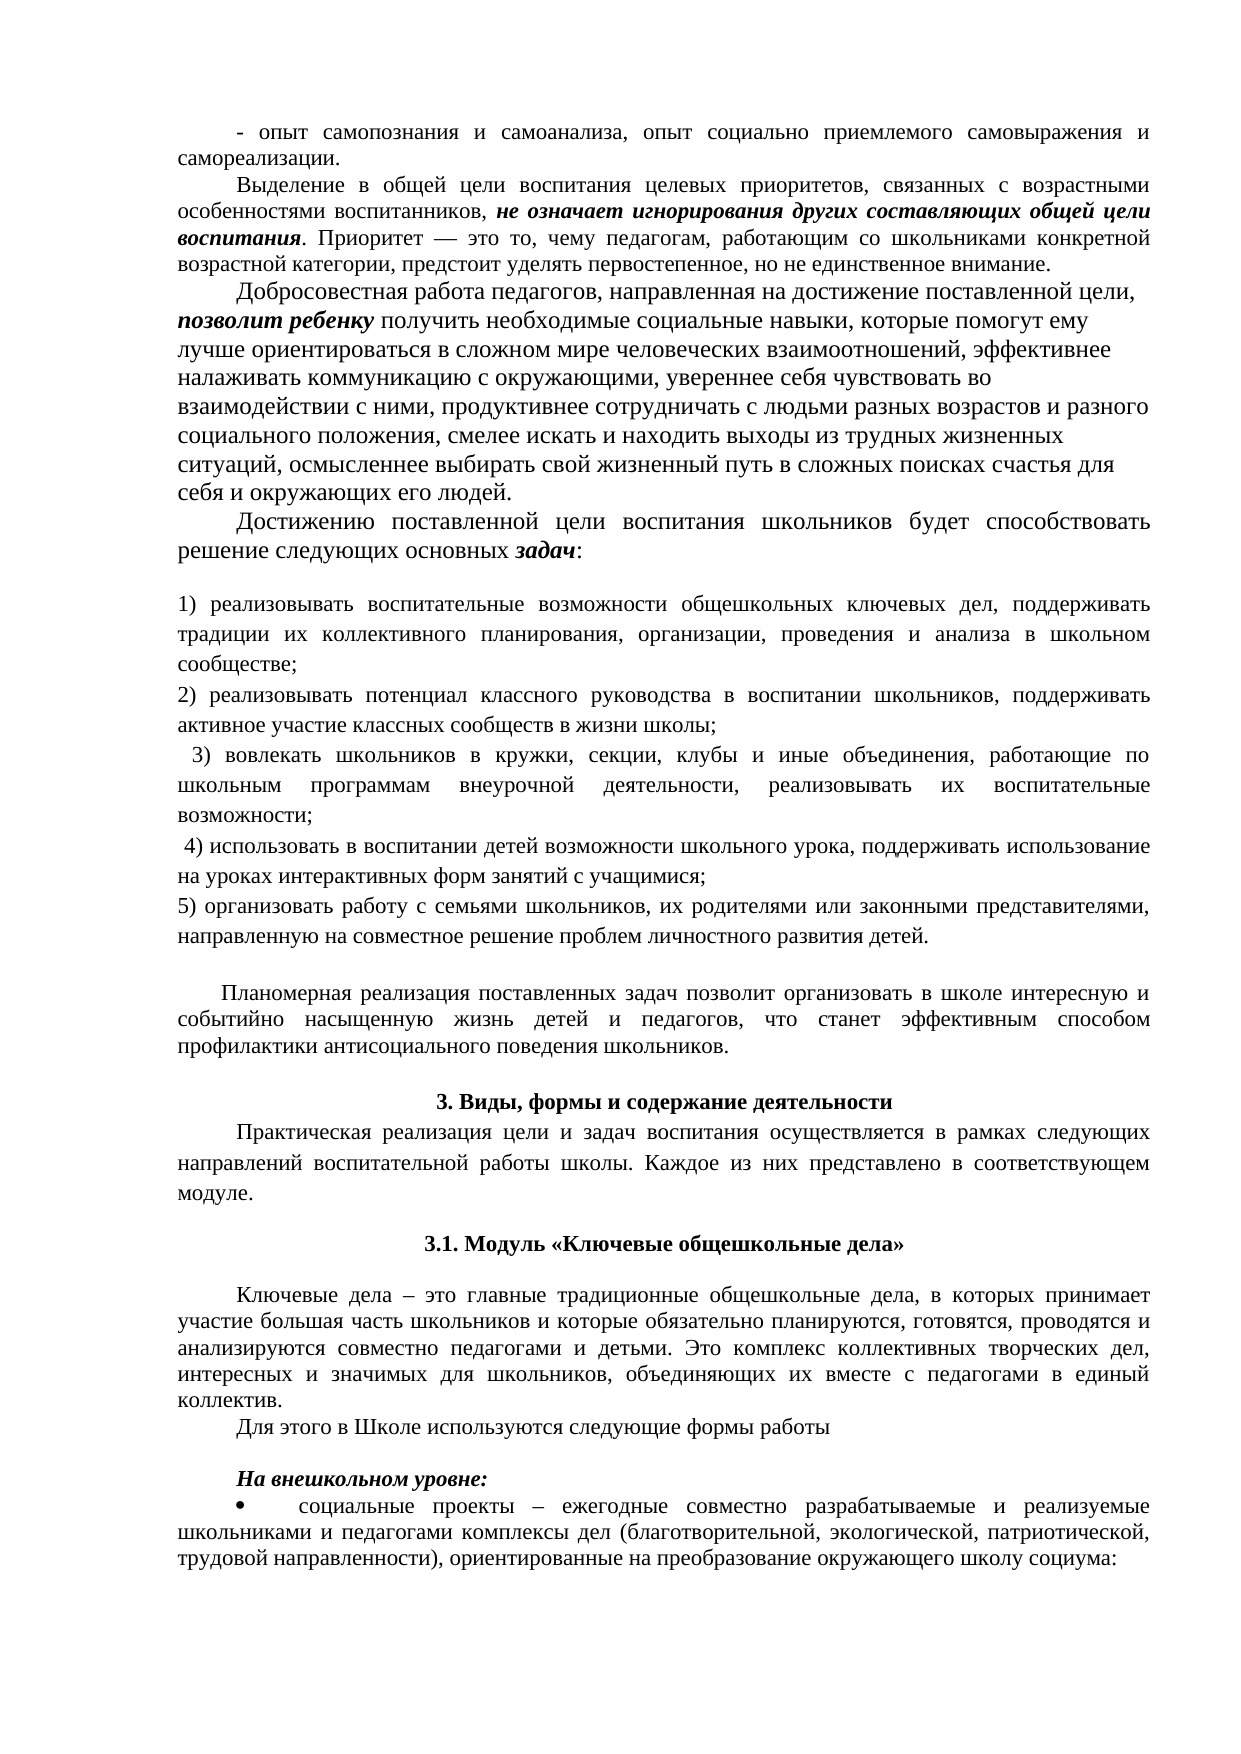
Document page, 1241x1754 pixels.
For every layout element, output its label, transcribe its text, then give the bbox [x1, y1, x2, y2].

text Достижению поставленной цели воспитания школьников будет способствовать решение следующих основных задач: [177, 506, 1152, 564]
text 3) вовлекать школьников в кружки, секции, клубы и иные объединения, работающие по школьным программам внеурочной деятельности, реализовывать их воспитательные возможности; [177, 741, 1152, 828]
text На внешкольном уровне: [177, 1465, 1152, 1492]
text Для этого в Школе используются следующие формы работы [177, 1413, 1152, 1439]
text - опыт самопознания и самоанализа, опыт социально приемлемого самовыражения и самореализации. [177, 118, 1152, 171]
text Практическая реализация цели и задач воспитания осуществляется в рамках следующих направлений воспитательной работы школы. Каждое из них представлено в соответствующем модуле. [177, 1118, 1152, 1205]
text 5) организовать работу с семьями школьников, их родителями или законными представителями, направленную на совместное решение проблем личностного развития детей. [177, 892, 1152, 949]
text 3.1. Модуль «Ключевые общешкольные дела» [177, 1230, 1152, 1256]
text Планомерная реализация поставленных задач позволит организовать в школе интересную и событийно насыщенную жизнь детей и педагогов, что станет эффективным способом профилактики антисоциального поведения школьников. [177, 979, 1152, 1058]
text 1) реализовывать воспитательные возможности общешкольных ключевых дел, поддерживать традиции их коллективного планирования, организации, проведения и анализа в школьном сообществе; [177, 590, 1152, 677]
text 3. Виды, формы и содержание деятельности [177, 1088, 1152, 1114]
list социальные проекты – ежегодные совместно разрабатываемые и реализуемые школьниками и педагогами комплексы дел (благотворительной, экологической, патриотической, трудовой направленности), ориентированные на преобразование окружающего школу социума: [177, 1492, 1152, 1571]
text 2) реализовывать потенциал классного руководства в воспитании школьников, поддерживать активное участие классных сообществ в жизни школы; [177, 681, 1152, 737]
text Ключевые дела – это главные традиционные общешкольные дела, в которых принимает участие большая часть школьников и которые обязательно планируются, готовятся, проводятся и анализируются совместно педагогами и детьми. Это комплекс коллективных творческих дел, интересных и значимых для школьников, объединяющих их вместе с педагогами в единый коллектив. [177, 1281, 1152, 1413]
text Выделение в общей цели воспитания целевых приоритетов, связанных с возрастными особенностями воспитанников, не означает игнорирования других составляющих общей цели воспитания. Приоритет — это то, чему педагогам, работающим со школьниками конкретной возрастной категории, предстоит уделять первостепенное, но не единственное внимание. [177, 171, 1152, 276]
text Добросовестная работа педагогов, направленная на достижение поставленной цели, позволит ребенку получить необходимые социальные навыки, которые помогут ему лучше ориентироваться в сложном мире человеческих взаимоотношений, эффективнее налаживать коммуникацию с окружающими, увереннее себя чувствовать во взаимодействии с ними, продуктивнее сотрудничать с людьми разных возрастов и разного социального положения, смелее искать и находить выходы из трудных жизненных ситуаций, осмысленнее выбирать свой жизненный путь в сложных поисках счастья для себя и окружающих его людей. [177, 276, 1152, 506]
text 4) использовать в воспитании детей возможности школьного урока, поддерживать использование на уроках интерактивных форм занятий с учащимися; [177, 832, 1152, 888]
